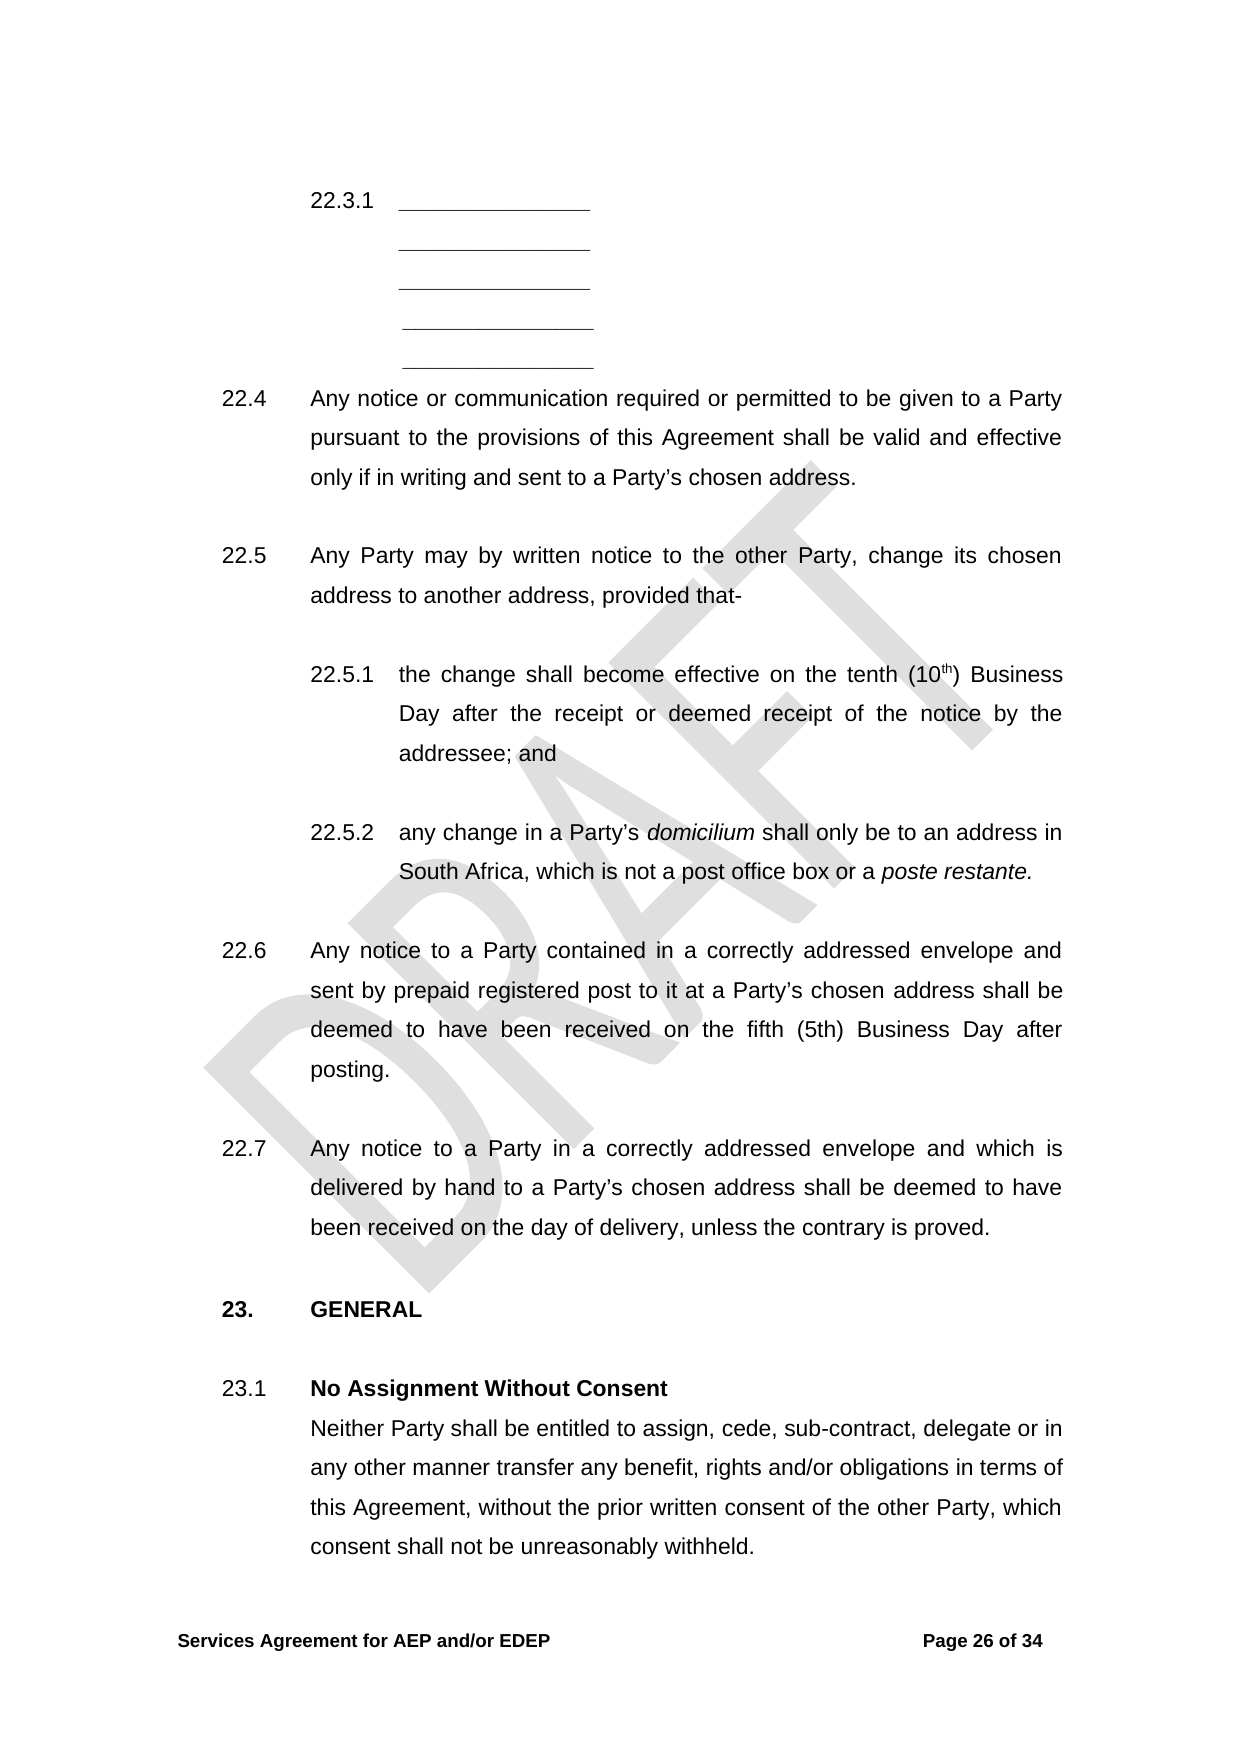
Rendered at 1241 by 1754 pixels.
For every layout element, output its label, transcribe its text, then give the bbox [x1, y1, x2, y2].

list any change in a Party’s domicilium shall only be to an address in South Africa, which is not a post office box or a poste restante. [310, 819, 1063, 885]
list Any notice to a Party contained in a correctly addressed envelope and sent by prepaid registered post to it at a Party’s chosen address shall be deemed to have been received on the fifth (5th) Business Day after posting. [222, 937, 1063, 1082]
list _______________ [399, 227, 1063, 253]
list _______________ [399, 266, 1063, 292]
list Neither Party shall be entitled to assign, cede, sub-contract, delegate or in any other manner transfer any benefit, rights and/or obligations in terms of this Agreement, without the prior written consent of the other Party, which consent shall not be unreasonably withheld. [310, 1415, 1063, 1559]
subtitle GENERAL [222, 1296, 1063, 1323]
list Any notice or communication required or permitted to be given to a Party pursuant to the provisions of this Agreement shall be valid and effective only if in writing and sent to a Party’s chosen address. [222, 384, 1063, 490]
list Any Party may by written notice to the other Party, change its chosen address to another address, provided that- [222, 542, 1063, 608]
list the change shall become effective on the tenth (10th) Business Day after the receipt or deemed receipt of the notice by the addressee; and [310, 661, 1063, 766]
list Any notice to a Party in a correctly addressed envelope and which is delivered by hand to a Party’s chosen address shall be deemed to have been received on the day of delivery, unless the contrary is proved. [222, 1135, 1063, 1240]
list No Assignment Without Consent [222, 1375, 1063, 1402]
list _______________ [310, 187, 1063, 213]
list _______________ [399, 306, 1063, 332]
list _______________ [399, 345, 1063, 371]
